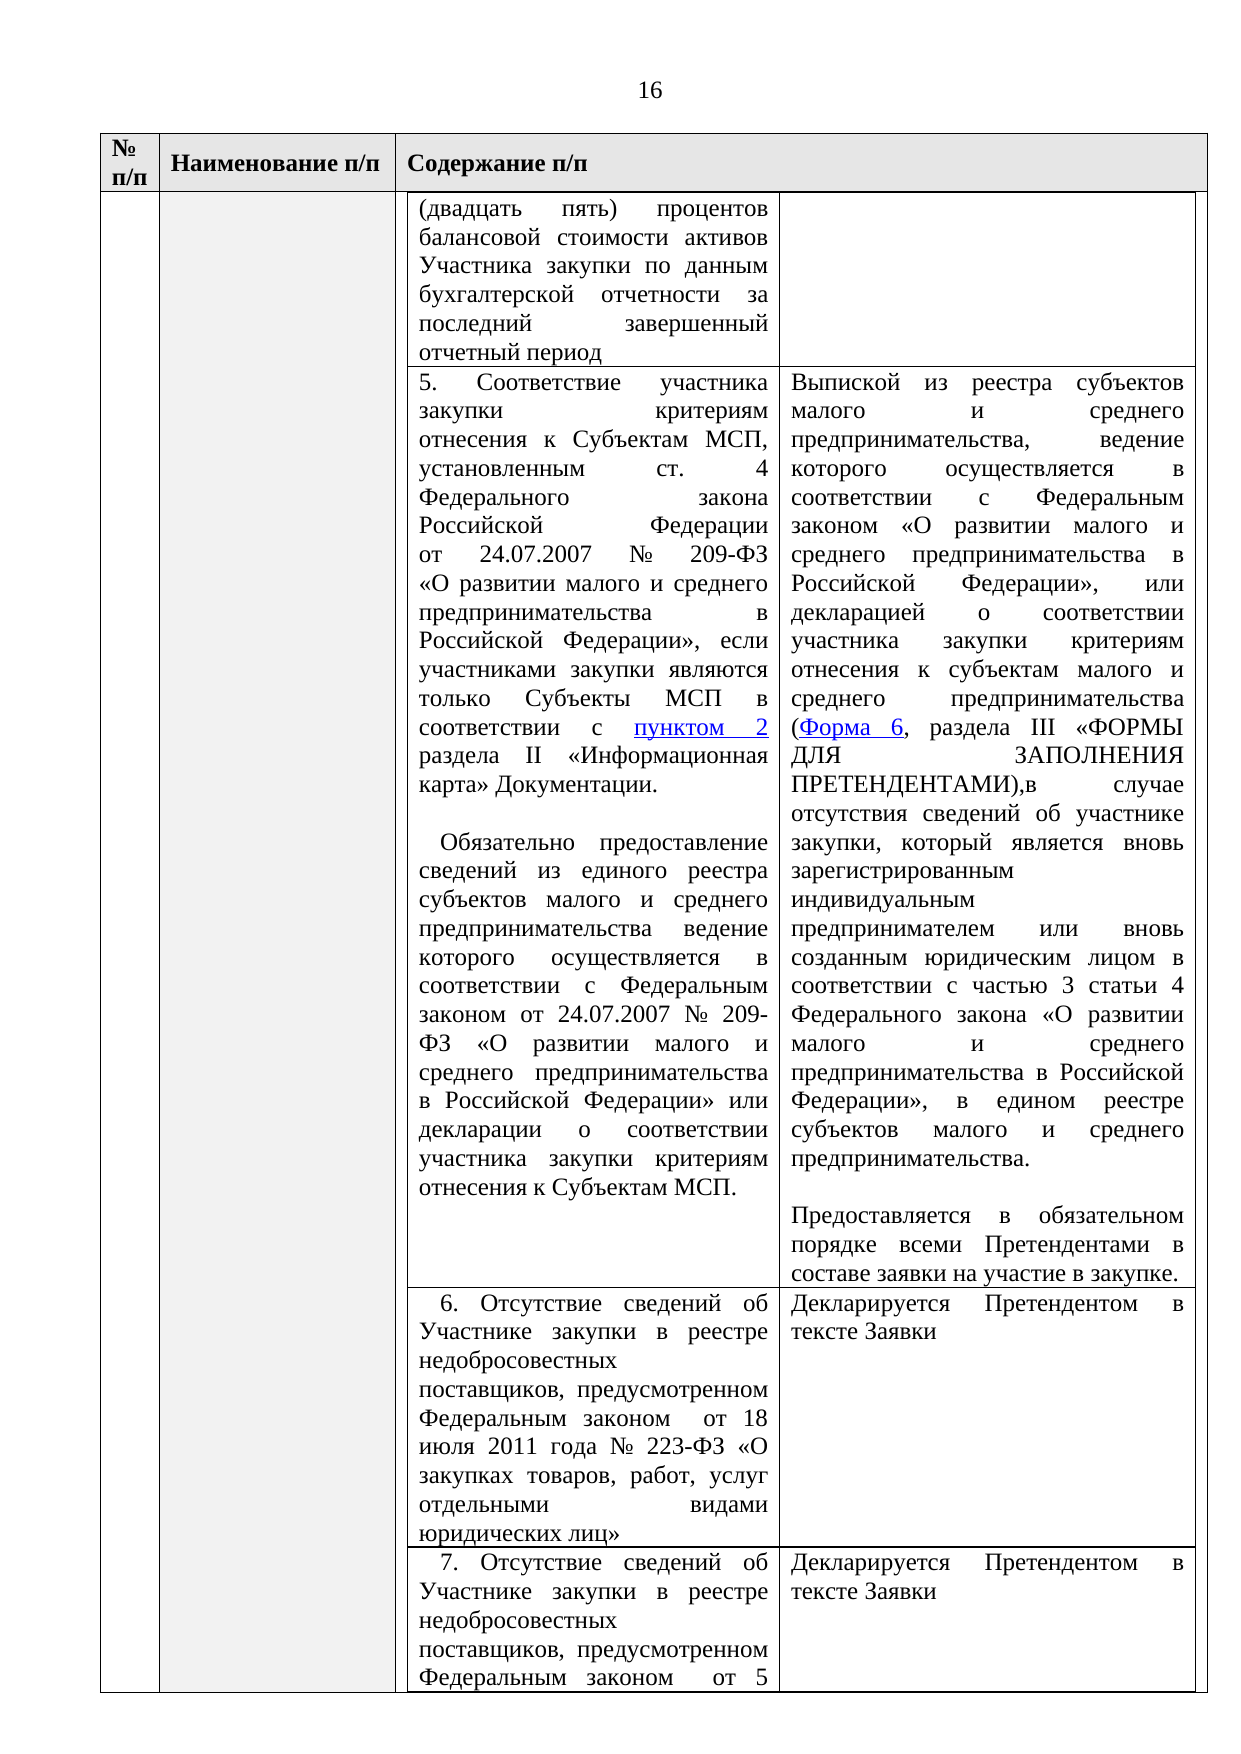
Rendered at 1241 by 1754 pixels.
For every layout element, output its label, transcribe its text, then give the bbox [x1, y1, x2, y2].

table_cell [396, 192, 407, 1692]
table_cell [408, 193, 779, 366]
table_header № п/п [101, 134, 159, 191]
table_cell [780, 193, 1195, 366]
table_header Содержание п/п [396, 134, 1207, 191]
table_header Наименование п/п [160, 134, 395, 191]
table_cell [101, 192, 159, 1692]
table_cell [160, 192, 395, 1692]
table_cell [1196, 192, 1207, 1692]
